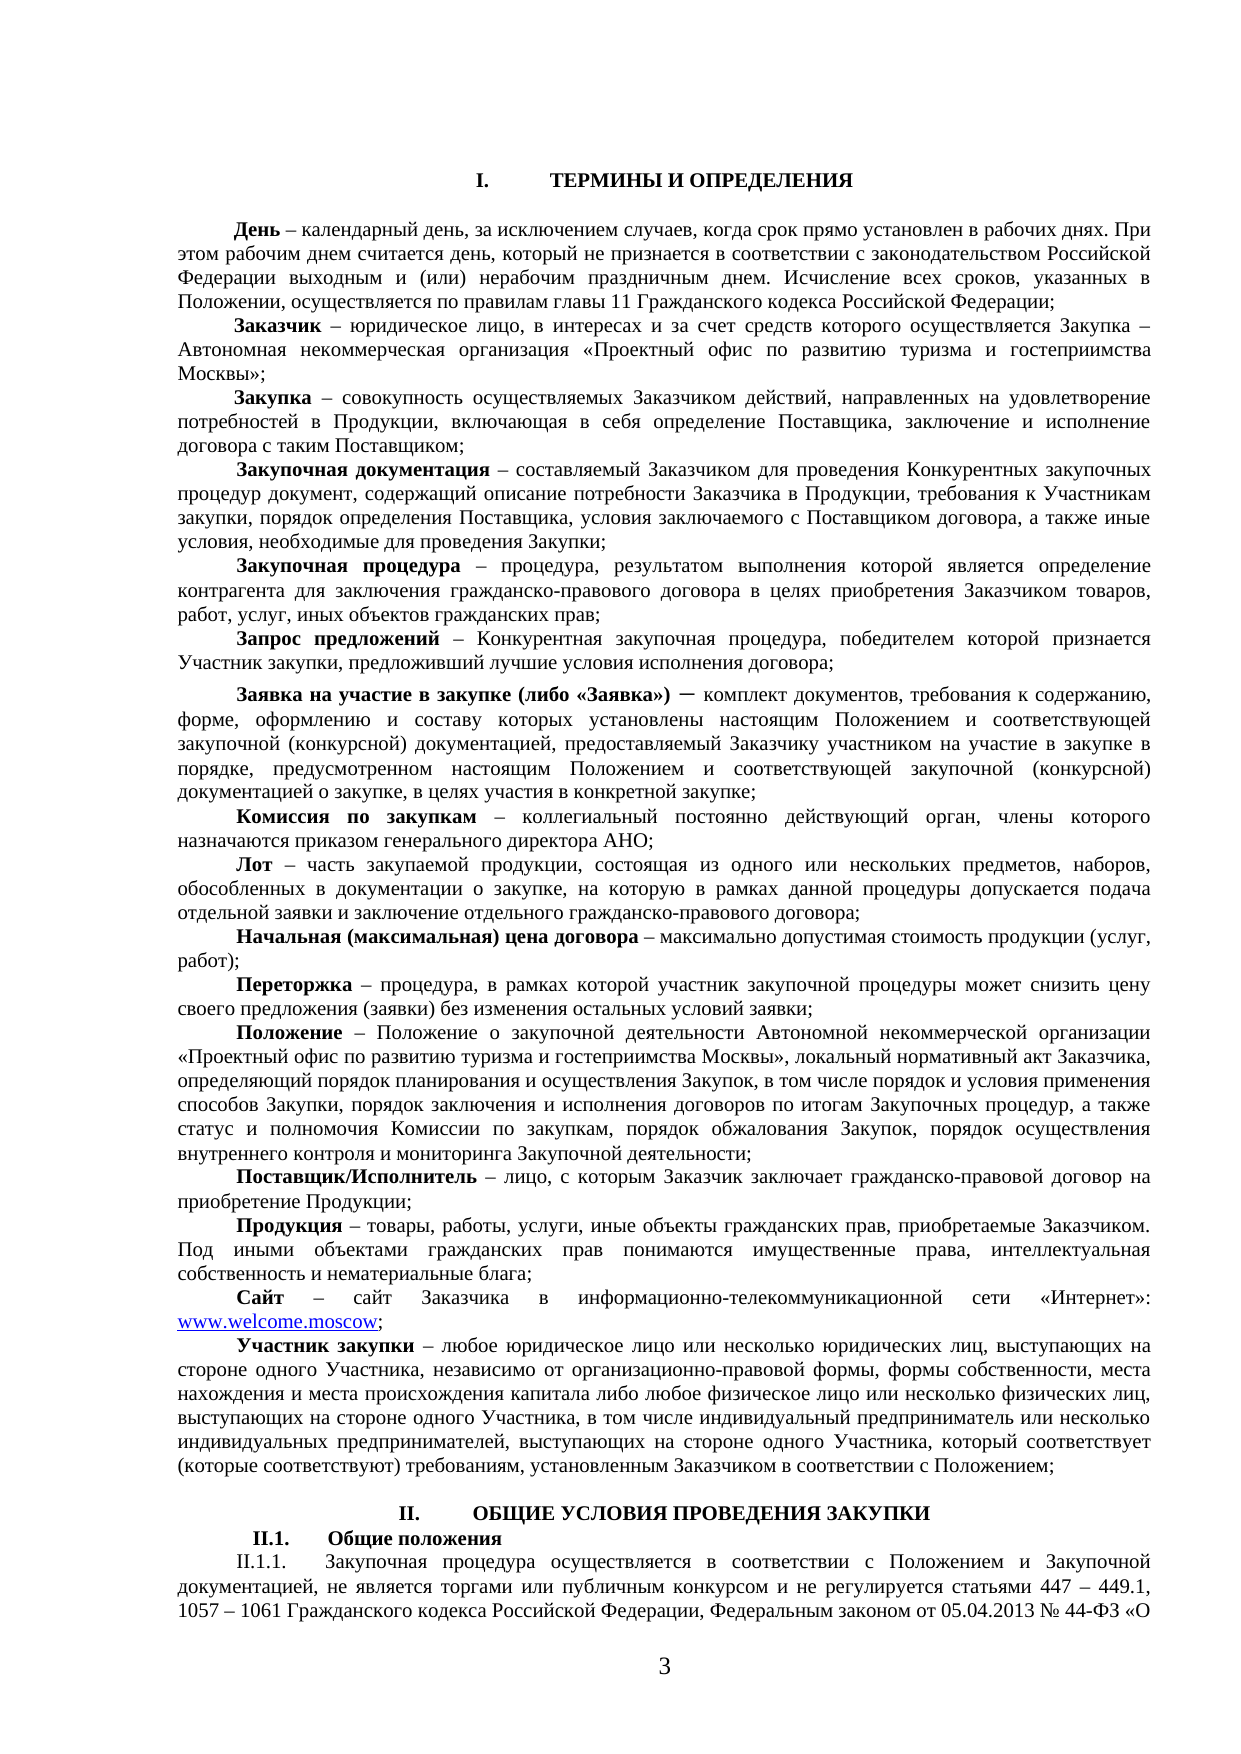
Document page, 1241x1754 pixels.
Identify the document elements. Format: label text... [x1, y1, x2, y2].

text Положение – Положение о закупочной деятельности Автономной некоммерческой организации «Проектный офис по развитию туризма и гостеприимства Москвы», локальный нормативный акт Заказчика, определяющий порядок планирования и осуществления Закупок, в том числе порядок и условия применения способов Закупки, порядок заключения и исполнения договоров по итогам Закупочных процедур, а также статус и полномочия Комиссии по закупкам, порядок обжалования Закупок, порядок осуществления внутреннего контроля и мониторинга Закупочной деятельности; [177, 1020, 1152, 1164]
list ТЕРМИНЫ И ОПРЕДЕЛЕНИЯ [177, 168, 1152, 192]
list Общие положения [252, 1525, 1152, 1549]
text Заявка на участие в закупке (либо «Заявка») – комплект документов, требования к содержанию, форме, оформлению и составу которых установлены настоящим Положением и соответствующей закупочной (конкурсной) документацией, предоставляемый Заказчику участником на участие в закупке в порядке, предусмотренном настоящим Положением и соответствующей закупочной (конкурсной) документацией о закупке, в целях участия в конкретной закупке; [177, 674, 1152, 803]
list ОБЩИЕ УСЛОВИЯ ПРОВЕДЕНИЯ ЗАКУПКИ [177, 1501, 1152, 1525]
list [177, 1549, 1152, 1622]
text Начальная (максимальная) цена договора – максимально допустимая стоимость продукции (услуг, работ); [177, 924, 1152, 972]
text Сайт – сайт Заказчика в информационно-телекоммуникационной сети «Интернет»: www.welcome.moscow; [177, 1285, 1152, 1333]
text Закупка – совокупность осуществляемых Заказчиком действий, направленных на удовлетворение потребностей в Продукции, включающая в себя определение Поставщика, заключение и исполнение договора с таким Поставщиком; [177, 385, 1152, 457]
text Запрос предложений – Конкурентная закупочная процедура, победителем которой признается Участник закупки, предложивший лучшие условия исполнения договора; [177, 626, 1152, 674]
text Комиссия по закупкам – коллегиальный постоянно действующий орган, члены которого назначаются приказом генерального директора АНО; [177, 803, 1152, 852]
text Закупочная процедура – процедура, результатом выполнения которой является определение контрагента для заключения гражданско-правового договора в целях приобретения Заказчиком товаров, работ, услуг, иных объектов гражданских прав; [177, 553, 1152, 626]
text Лот – часть закупаемой продукции, состоящая из одного или нескольких предметов, наборов, обособленных в документации о закупке, на которую в рамках данной процедуры допускается подача отдельной заявки и заключение отдельного гражданско-правового договора; [177, 852, 1152, 924]
text Переторжка – процедура, в рамках которой участник закупочной процедуры может снизить цену своего предложения (заявки) без изменения остальных условий заявки; [177, 972, 1152, 1020]
text Участник закупки – любое юридическое лицо или несколько юридических лиц, выступающих на стороне одного Участника, независимо от организационно-правовой формы, формы собственности, места нахождения и места происхождения капитала либо любое физическое лицо или несколько физических лиц, выступающих на стороне одного Участника, в том числе индивидуальный предприниматель или несколько индивидуальных предпринимателей, выступающих на стороне одного Участника, который соответствует (которые соответствуют) требованиям, установленным Заказчиком в соответствии с Положением; [177, 1333, 1152, 1477]
text Продукция – товары, работы, услуги, иные объекты гражданских прав, приобретаемые Заказчиком. Под иными объектами гражданских прав понимаются имущественные права, интеллектуальная собственность и нематериальные блага; [177, 1213, 1152, 1285]
text Заказчик – юридическое лицо, в интересах и за счет средств которого осуществляется Закупка – Автономная некоммерческая организация «Проектный офис по развитию туризма и гостеприимства Москвы»; [177, 313, 1152, 385]
text День – календарный день, за исключением случаев, когда срок прямо установлен в рабочих днях. При этом рабочим днем считается день, который не признается в соответствии с законодательством Российской Федерации выходным и (или) нерабочим праздничным днем. Исчисление всех сроков, указанных в Положении, осуществляется по правилам главы 11 Гражданского кодекса Российской Федерации; [177, 217, 1152, 313]
text Поставщик/Исполнитель – лицо, с которым Заказчик заключает гражданско-правовой договор на приобретение Продукции; [177, 1164, 1152, 1213]
text Закупочная документация – составляемый Заказчиком для проведения Конкурентных закупочных процедур документ, содержащий описание потребности Заказчика в Продукции, требования к Участникам закупки, порядок определения Поставщика, условия заключаемого с Поставщиком договора, а также иные условия, необходимые для проведения Закупки; [177, 457, 1152, 553]
